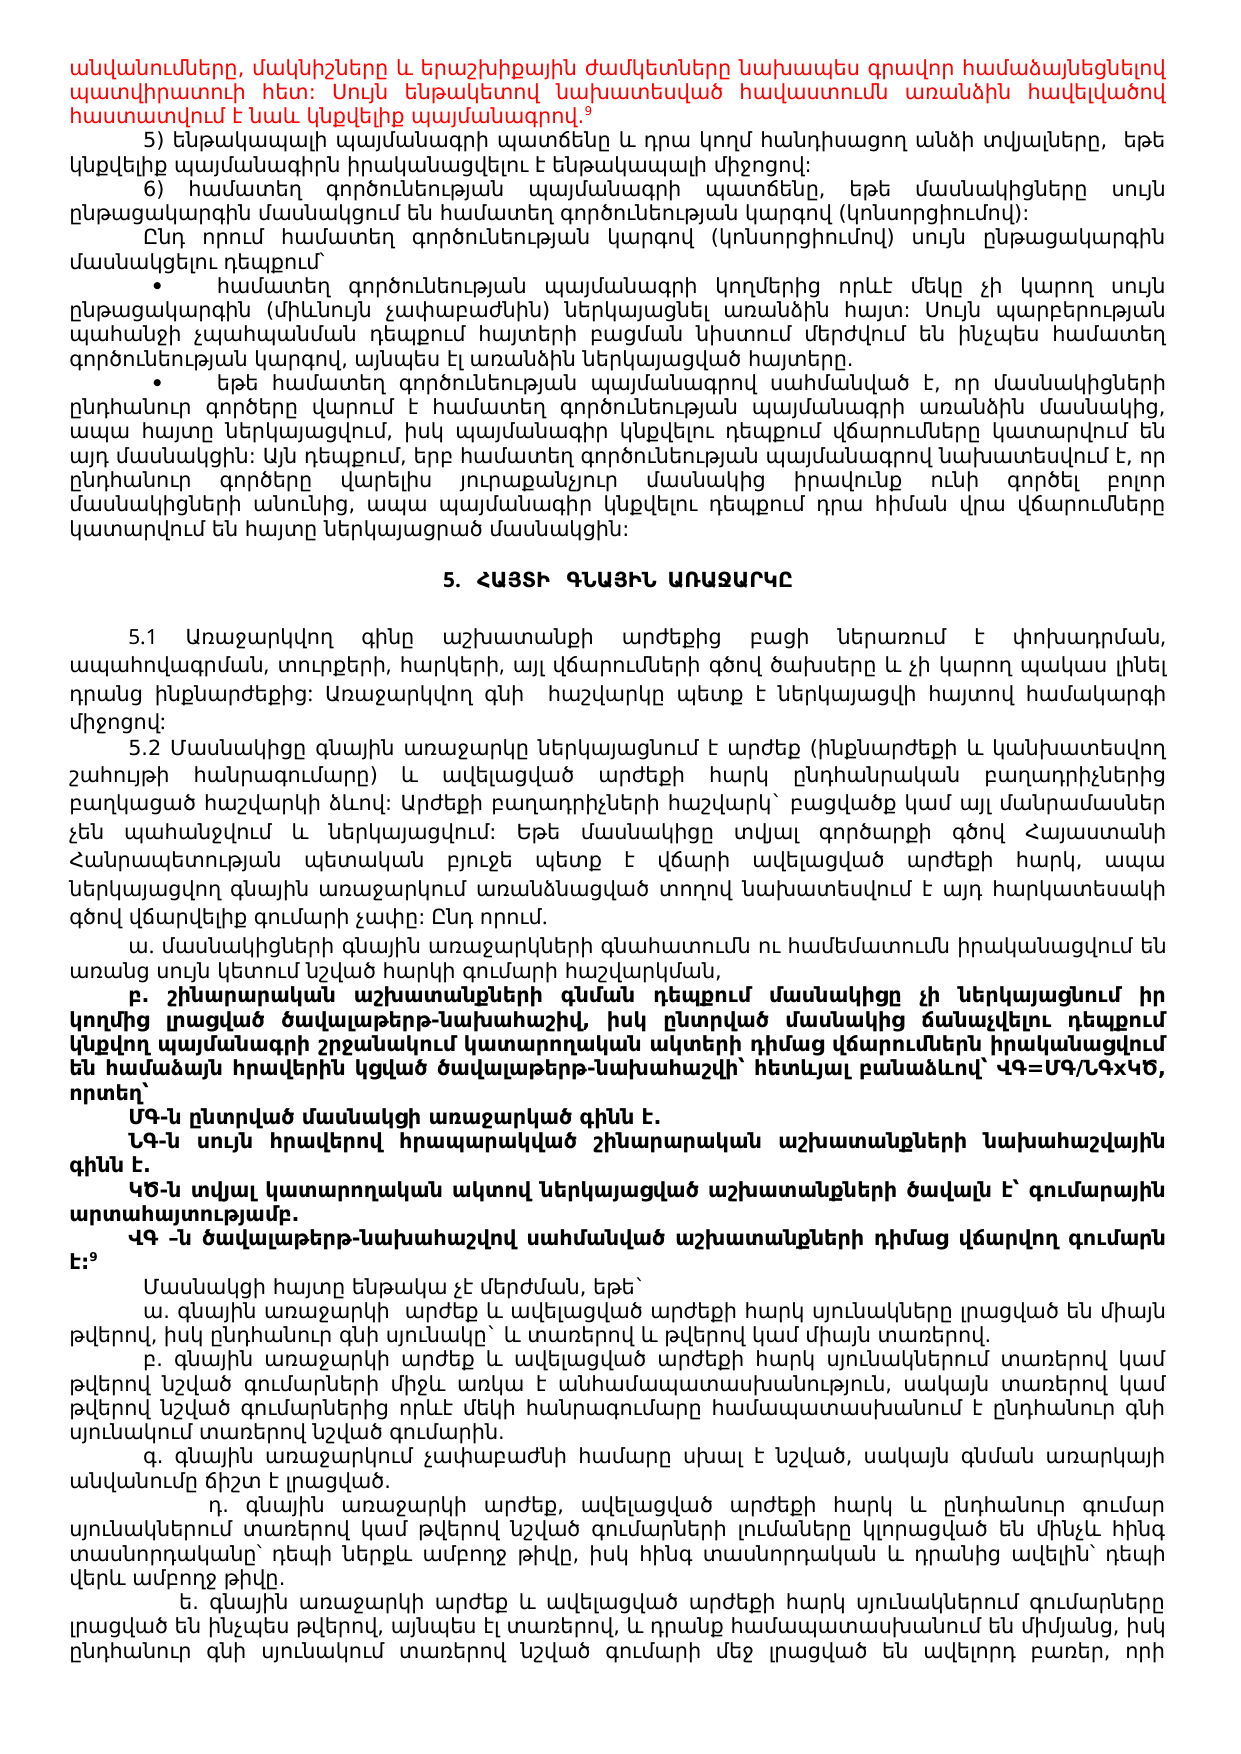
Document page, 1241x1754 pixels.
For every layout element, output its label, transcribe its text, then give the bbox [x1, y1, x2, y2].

text դ. գնային առաջարկի արժեք, ավելացված արժեքի հարկ և ընդհանուր գումար սյունակներում տառերով կամ թվերով նշված գումարների լումաները կլորացված են մինչև հինգ տասնորդականը՝ դեպի ներքև ամբողջ թիվը, իսկ հինգ տասնորդական և դրանից ավելին՝ դեպի վերև ամբողջ թիվը. [69, 1493, 1167, 1590]
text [69, 1590, 1167, 1663]
text բ. գնային առաջարկի արժեք և ավելացված արժեքի հարկ սյունակներում տառերով կամ թվերով նշված գումարների միջև առկա է անհամապատասխանություն, սակայն տառերով կամ թվերով նշված գումարներից որևէ մեկի հանրագումարը համապատասխանում է ընդհանուր գնի սյունակում տառերով նշված գումարին. [69, 1347, 1167, 1444]
list համատեղ գործունեության պայմանագրի կողմերից որևէ մեկը չի կարող սույն ընթացակարգին (միևնույն չափաբաժնին) ներկայացնել առանձին հայտ: Սույն պարբերության պահանջի չպահպանման դեպքում հայտերի բացման նիստում մերժվում են ինչպես համատեղ գործունեության կարգով, այնպես էլ առանձին ներկայացված հայտերը. [69, 274, 1167, 371]
text 5.1 Առաջարկվող գինը աշխատանքի արժեքից բացի ներառում է փոխադրման, ապահովագրման, տուրքերի, հարկերի, այլ վճարումների գծով ծախսերը և չի կարող պակաս լինել դրանց ինքնարժեքից: Առաջարկվող գնի հաշվարկը պետք է ներկայացվի հայտով համակարգի միջոցով: [69, 622, 1167, 736]
text ԿԾ-ն տվյալ կատարողական ակտով ներկայացված աշխատանքների ծավալն է՝ գումարային արտահայտությամբ. [69, 1178, 1167, 1226]
text 6) համատեղ գործունեության պայմանագրի պատճենը, եթե մասնակիցները սույն ընթացակարգին մասնակցում են համատեղ գործունեության կարգով (կոնսորցիումով): [69, 177, 1167, 225]
text 5. ՀԱՅՏԻ ԳՆԱՅԻՆ ԱՌԱՋԱՐԿԸ [69, 565, 1167, 594]
text Ընդ որում համատեղ գործունեության կարգով (կոնսորցիումով) սույն ընթացակարգին մասնակցելու դեպքում՝ [69, 225, 1167, 274]
text գ. գնային առաջարկում չափաբաժնի համարը սխալ է նշված, սակայն գնման առարկայի անվանումը ճիշտ է լրացված. [69, 1444, 1167, 1493]
text Մասնակցի հայտը ենթակա չէ մերժման, եթե` [69, 1275, 1167, 1299]
text 4) շինարարական աշխատանքների գնման դեպքում իր կողմից հաստատված հավաստում՝ սույն հրավերին կցված նախագծային փաստաթղթերով, որը հանդիսանում է նաև կնքվելիք պայմանագրի անբաժանելի մասը, սահմանված տեխնիկական բնութագրերին և երաշխիքային սպասարկման պայմաններին համապատասխանող նյութերի և (կամ) սարքերի ու սարքավորումների տեղադրման (օգտագործման) պարտավորության մասին՝ մինչև տեղադրումը (օգտագործումը) դրանց տեխնիկական բնութագրերը, ապրանքային նշանները, ֆիրմային անվանումները, մակնիշները և երաշխիքային ժամկետները նախապես գրավոր համաձայնեցնելով պատվիրատուի հետ: Սույն ենթակետով նախատեսված հավաստումն առանձին հավելվածով հաստատվում է նաև կնքվելիք պայմանագրով.9 [69, 56, 1167, 128]
text ՄԳ-ն ընտրված մասնակցի առաջարկած գինն է. [69, 1105, 1167, 1129]
text ա. մասնակիցների գնային առաջարկների գնահատումն ու համեմատումն իրականացվում են առանց սույն կետում նշված հարկի գումարի հաշվարկման, [69, 931, 1167, 983]
text ՆԳ-ն սույն հրավերով հրապարակված շինարարական աշխատանքների նախահաշվային գինն է. [69, 1129, 1167, 1178]
list եթե համատեղ գործունեության պայմանագրով սահմանված է, որ մասնակիցների ընդհանուր գործերը վարում է համատեղ գործունեության պայմանագրի առանձին մասնակից, ապա հայտը ներկայացվում, իսկ պայմանագիր կնքվելու դեպքում վճարումները կատարվում են այդ մասնակցին: Այն դեպքում, երբ համատեղ գործունեության պայմանագրով նախատեսվում է, որ ընդհանուր գործերը վարելիս յուրաքանչյուր մասնակից իրավունք ունի գործել բոլոր մասնակիցների անունից, ապա պայմանագիր կնքվելու դեպքում դրա հիման վրա վճարումները կատարվում են հայտը ներկայացրած մասնակցին: [69, 371, 1167, 541]
text 5.2 Մասնակիցը գնային առաջարկը ներկայացնում է արժեք (ինքնարժեքի և կանխատեսվող շահույթի հանրագումարը) և ավելացված արժեքի հարկ ընդհանրական բաղադրիչներից բաղկացած հաշվարկի ձևով: Արժեքի բաղադրիչների հաշվարկ` բացվածք կամ այլ մանրամասներ չեն պահանջվում և ներկայացվում: Եթե մասնակիցը տվյալ գործարքի գծով Հայաստանի Հանրապետության պետական բյուջե պետք է վճարի ավելացված արժեքի հարկ, ապա ներկայացվող գնային առաջարկում առանձնացված տողով նախատեսվում է այդ հարկատեսակի գծով վճարվելիք գումարի չափը: Ընդ որում. [69, 736, 1167, 931]
text ՎԳ –ն ծավալաթերթ-նախահաշվով սահմանված աշխատանքների դիմաց վճարվող գումարն է:9 [69, 1226, 1167, 1275]
text 5) ենթակապալի պայմանագրի պատճենը և դրա կողմ հանդիսացող անձի տվյալները, եթե կնքվելիք պայմանագիրն իրականացվելու է ենթակապալի միջոցով: [69, 128, 1167, 177]
text ա. գնային առաջարկի արժեք և ավելացված արժեքի հարկ սյունակները լրացված են միայն թվերով, իսկ ընդհանուր գնի սյունակը` և տառերով և թվերով կամ միայն տառերով. [69, 1299, 1167, 1347]
text բ. շինարարական աշխատանքների գնման դեպքում մասնակիցը չի ներկայացնում իր կողմից լրացված ծավալաթերթ-նախահաշիվ, իսկ ընտրված մասնակից ճանաչվելու դեպքում կնքվող պայմանագրի շրջանակում կատարողական ակտերի դիմաց վճարումներն իրականացվում են համաձայն հրավերին կցված ծավալաթերթ-նախահաշվի՝ հետևյալ բանաձևով՝ ՎԳ=ՄԳ/ՆԳxԿԾ, որտեղ՝ [69, 983, 1167, 1105]
